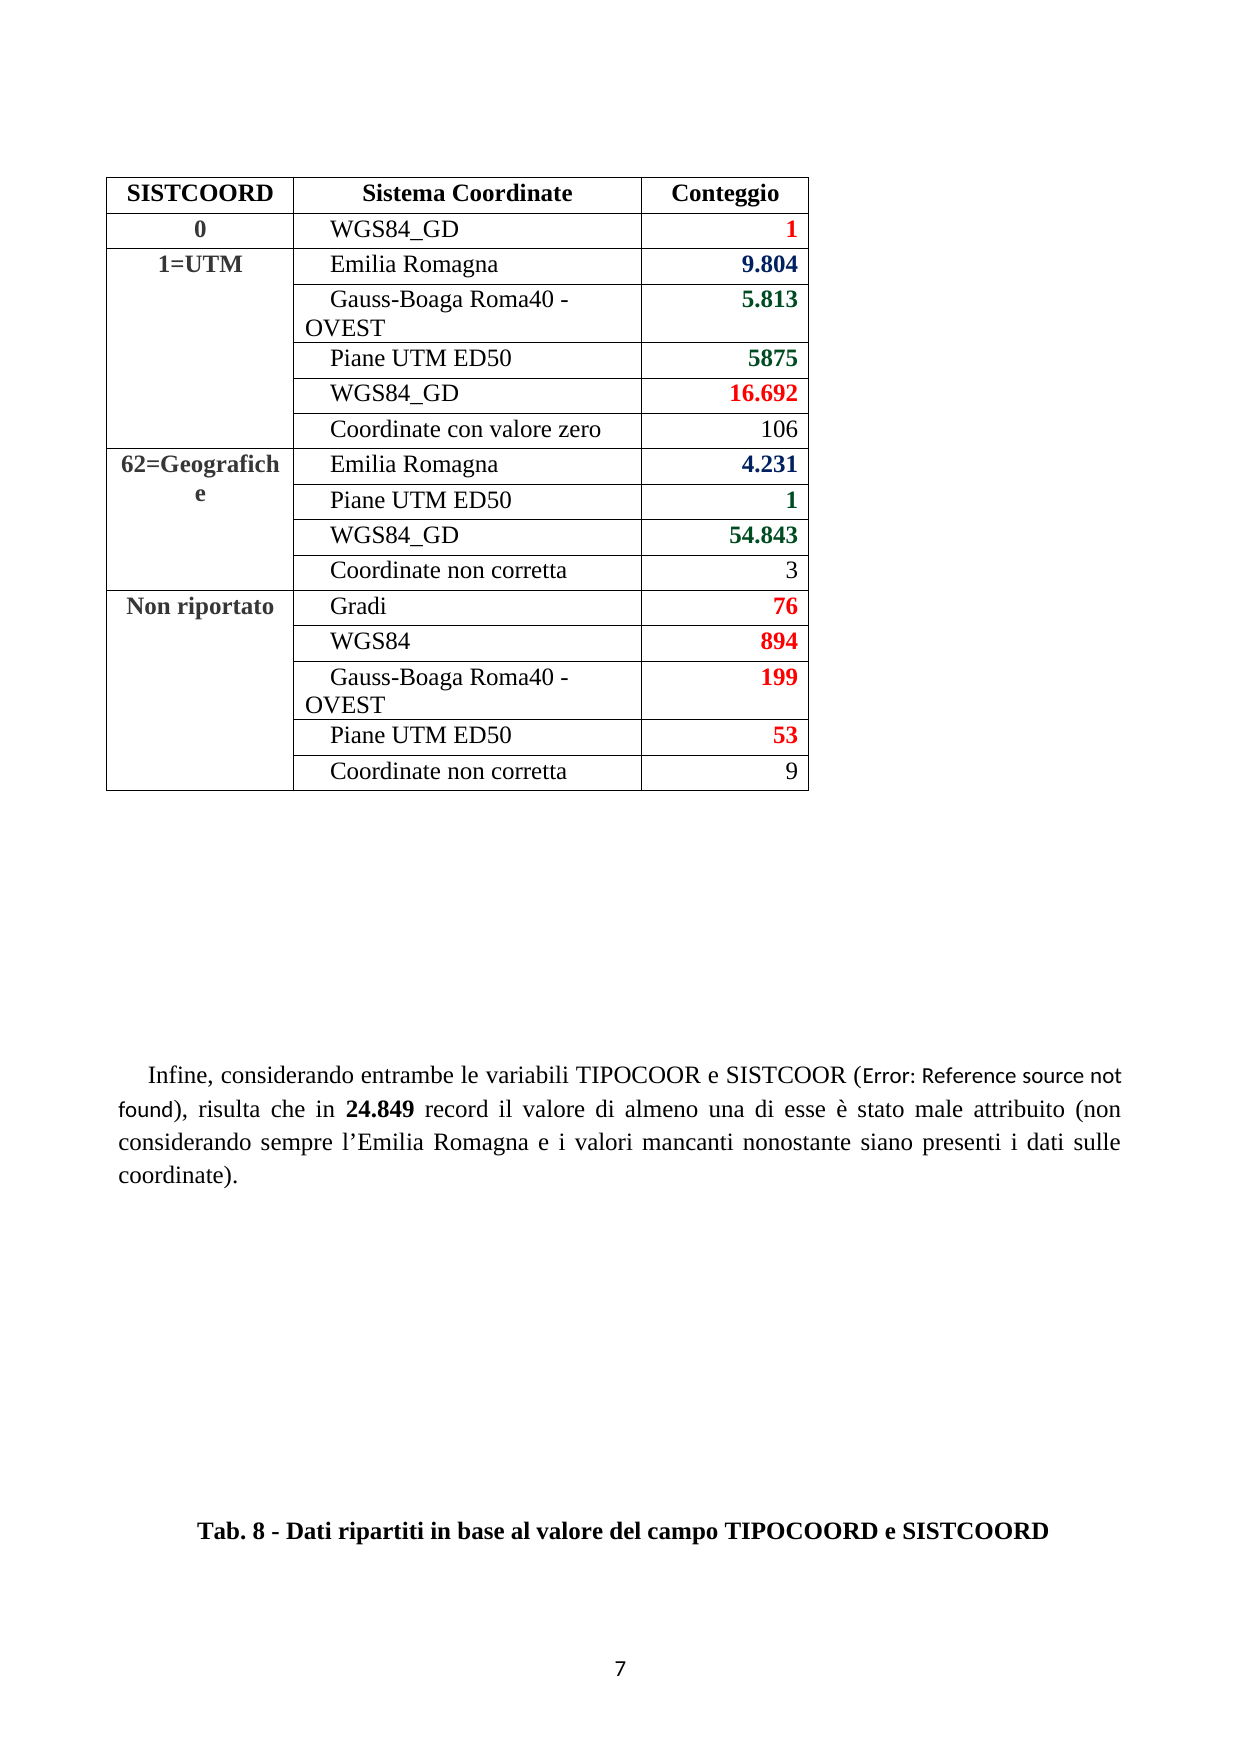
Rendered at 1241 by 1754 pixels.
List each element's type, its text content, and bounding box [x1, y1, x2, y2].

table_header SISTCOORD [107, 178, 293, 213]
table_cell 1 [642, 485, 808, 519]
table_cell Piane UTM ED50 [294, 485, 641, 519]
table_cell WGS84 [294, 626, 641, 661]
table_cell Emilia Romagna [294, 449, 641, 484]
table_cell 199 [642, 662, 808, 719]
table_cell 894 [642, 626, 808, 661]
table_cell Gauss-Boaga Roma40 - OVEST [294, 285, 641, 342]
table_cell WGS84_GD [294, 379, 641, 413]
text Tab. 8 - Dati ripartiti in base al valore del campo TIPOCOORD e SISTCOORD [118, 1516, 1122, 1545]
table_cell 9.804 [642, 249, 808, 283]
table_cell 62=Geografiche [107, 449, 293, 590]
table_cell Gauss-Boaga Roma40 - OVEST [294, 662, 641, 719]
table_cell 4.231 [642, 449, 808, 484]
table_cell Piane UTM ED50 [294, 343, 641, 377]
table_cell WGS84_GD [294, 214, 641, 248]
table_cell 0 [107, 214, 293, 248]
table_cell Coordinate con valore zero [294, 414, 641, 448]
table_cell 9 [642, 756, 808, 790]
table_cell 106 [642, 414, 808, 448]
table_cell 54.843 [642, 520, 808, 554]
table_header Sistema Coordinate [294, 178, 641, 213]
table_cell WGS84_GD [294, 520, 641, 554]
table_cell 16.692 [642, 379, 808, 413]
table_cell 53 [642, 720, 808, 755]
table_header Conteggio [642, 178, 808, 213]
table_cell Emilia Romagna [294, 249, 641, 283]
table_cell Non riportato [107, 591, 293, 790]
table_cell 5875 [642, 343, 808, 377]
table_cell 76 [642, 591, 808, 625]
table_cell 1 [642, 214, 808, 248]
table_cell Coordinate non corretta [294, 556, 641, 590]
table_cell 5.813 [642, 285, 808, 342]
table_cell 3 [642, 556, 808, 590]
table_cell 1=UTM [107, 249, 293, 448]
table_cell Piane UTM ED50 [294, 720, 641, 755]
table_cell Coordinate non corretta [294, 756, 641, 790]
table_cell Gradi [294, 591, 641, 625]
